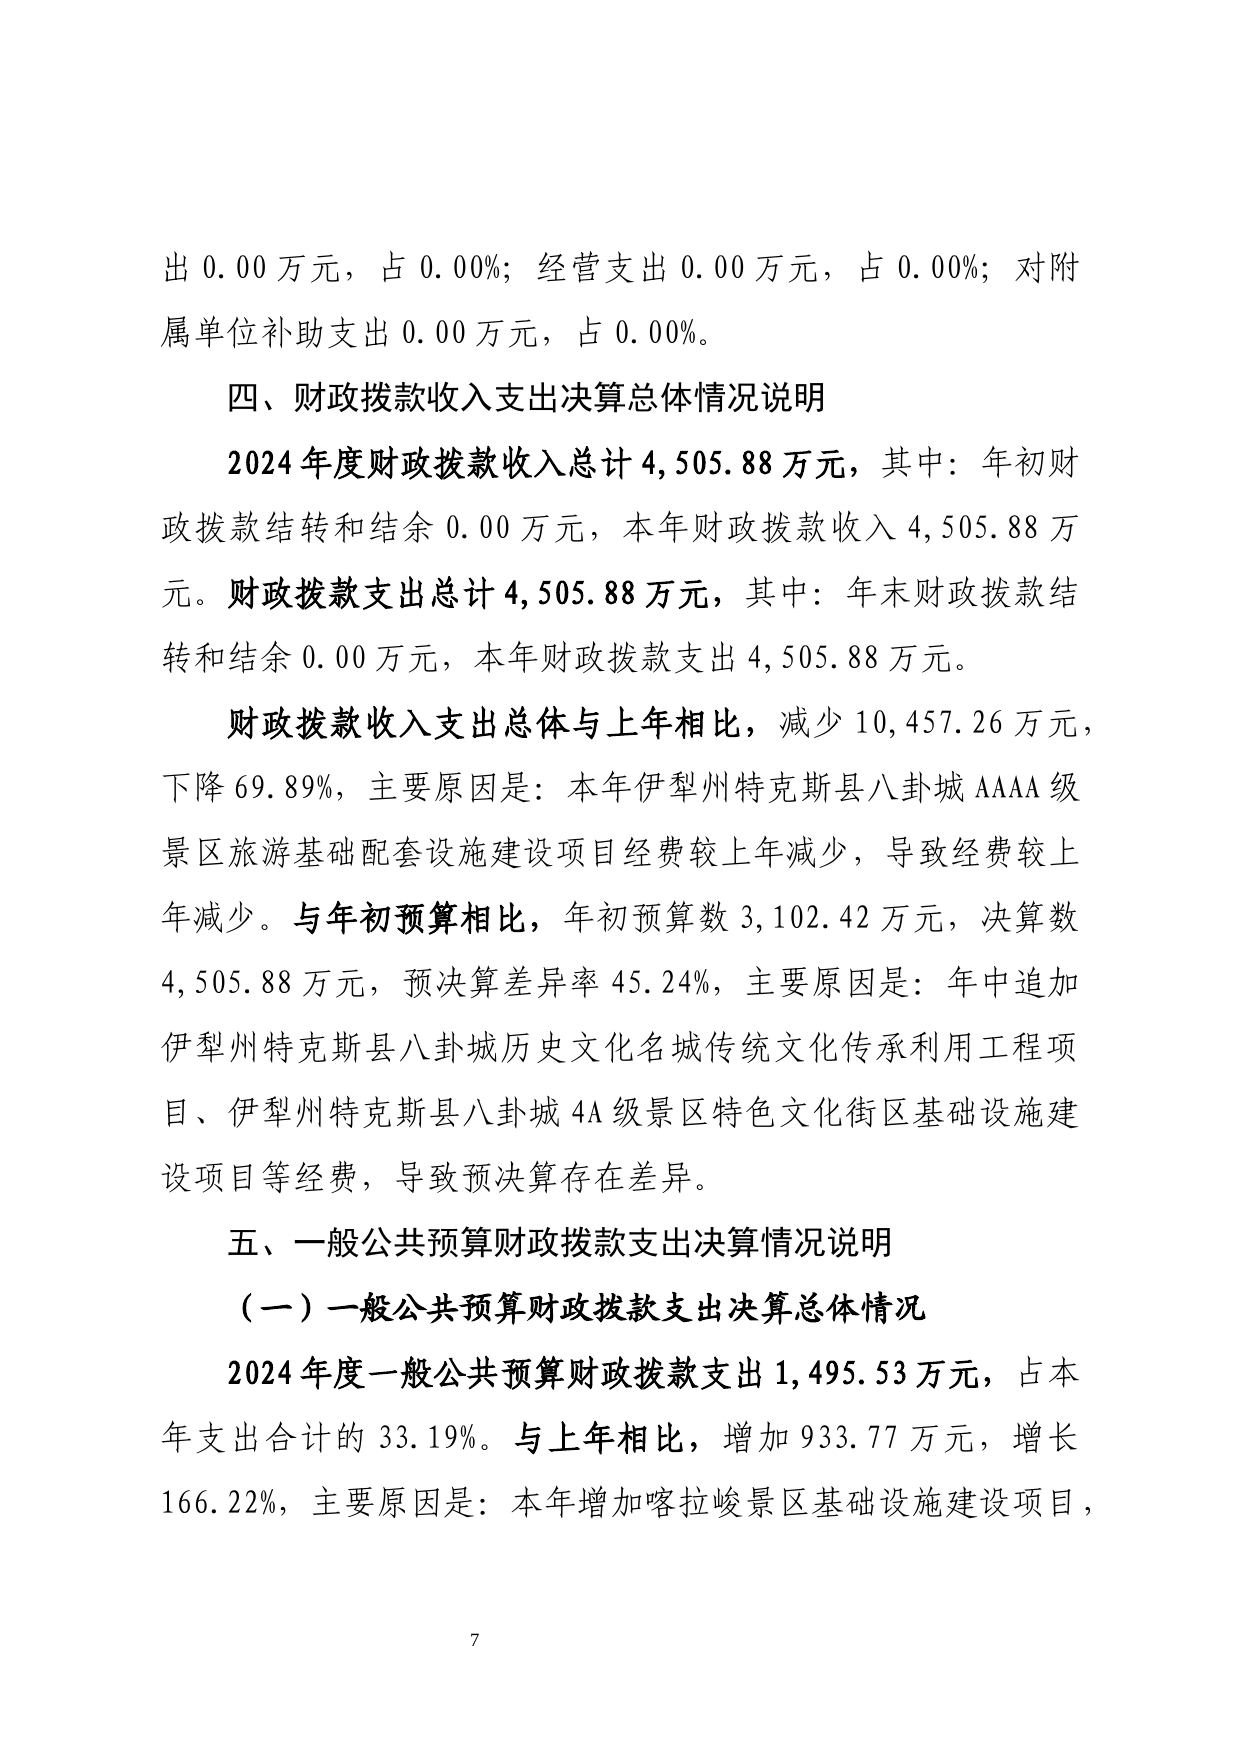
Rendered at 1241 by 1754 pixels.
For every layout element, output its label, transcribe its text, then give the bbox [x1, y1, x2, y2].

text 五、一般公共预算财政拨款支出决算情况说明 [159, 1208, 1081, 1273]
text 四、财政拨款收入支出决算总体情况说明 [159, 363, 1081, 428]
text 2024年度财政拨款收入总计4,505.88万元，其中：年初财政拨款结转和结余0.00万元，本年财政拨款收入4,505.88万元。财政拨款支出总计4,505.88万元，其中：年末财政拨款结转和结余0.00万元，本年财政拨款支出4,505.88万元。 [159, 428, 1081, 688]
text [159, 233, 1081, 363]
text （一）一般公共预算财政拨款支出决算总体情况 [159, 1273, 1081, 1338]
text 财政拨款收入支出总体与上年相比，减少10,457.26万元，下降69.89%，主要原因是：本年伊犁州特克斯县八卦城AAAA级景区旅游基础配套设施建设项目经费较上年减少，导致经费较上年减少。与年初预算相比，年初预算数3,102.42万元，决算数4,505.88万元，预决算差异率45.24%，主要原因是：年中追加伊犁州特克斯县八卦城历史文化名城传统文化传承利用工程项目、伊犁州特克斯县八卦城4A级景区特色文化街区基础设施建设项目等经费，导致预决算存在差异。 [159, 688, 1081, 1208]
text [159, 1338, 1081, 1533]
